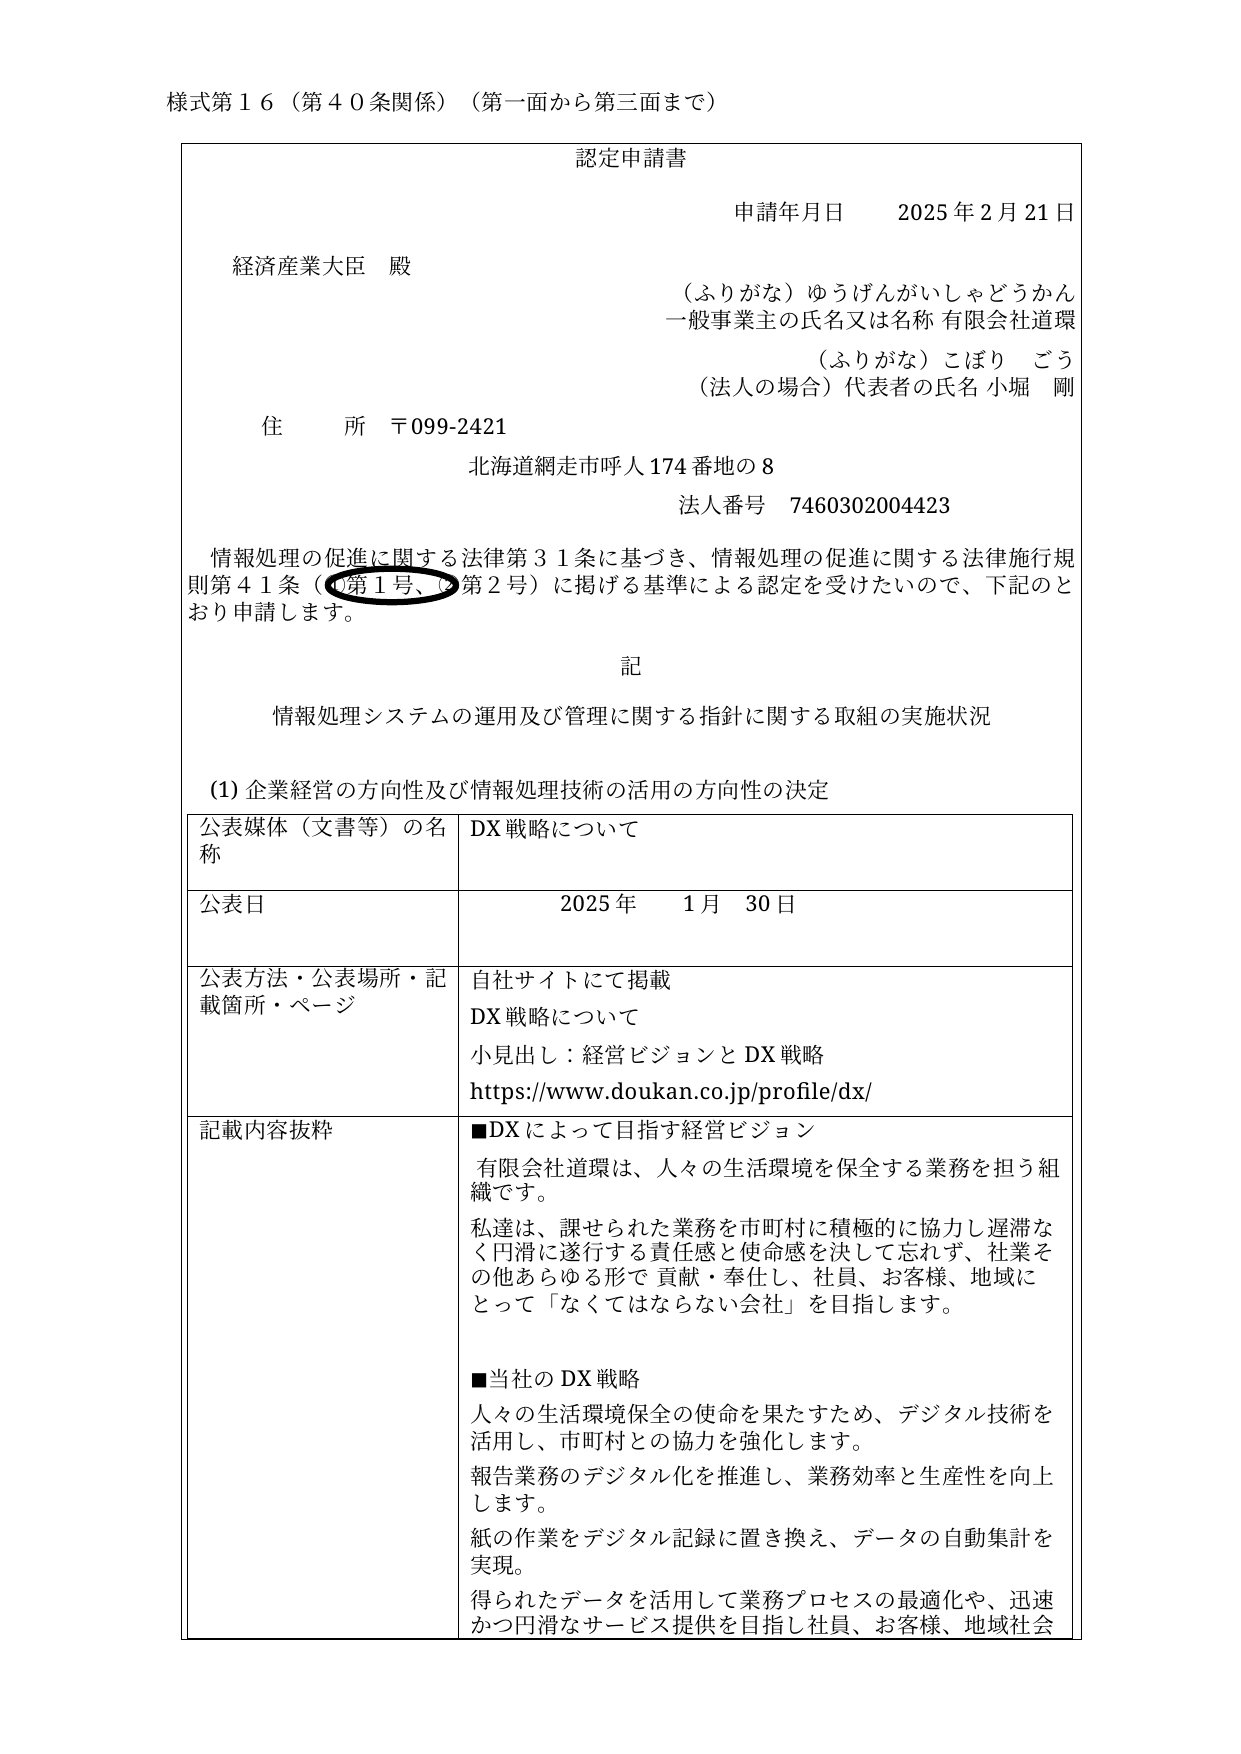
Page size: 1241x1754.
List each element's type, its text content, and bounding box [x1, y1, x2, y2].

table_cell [182, 653, 1081, 1639]
text 様式第１６（第４０条関係）（第一面から第三面まで） [167, 89, 1070, 116]
table_header 認定申請書 申請年月日 2025年2月21日 経済産業大臣 殿 （ふりがな）ゆうげんがいしゃどうかん 一般事業主の氏名又は名称 有限会社道環 （ふりがな）こぼり ごう （法人の場合）代表者の氏名 小堀 剛 住所 〒099-2421 北海道網走市呼人174番地の8 法人番号 7460302004423 情報処理の促進に関する法律第３１条に基づき、情報処理の促進に関する法律施行規則第４１条（①第１号、②第２号）に掲げる基準による認定を受けたいので、下記のとおり申請します。 [182, 144, 1081, 653]
